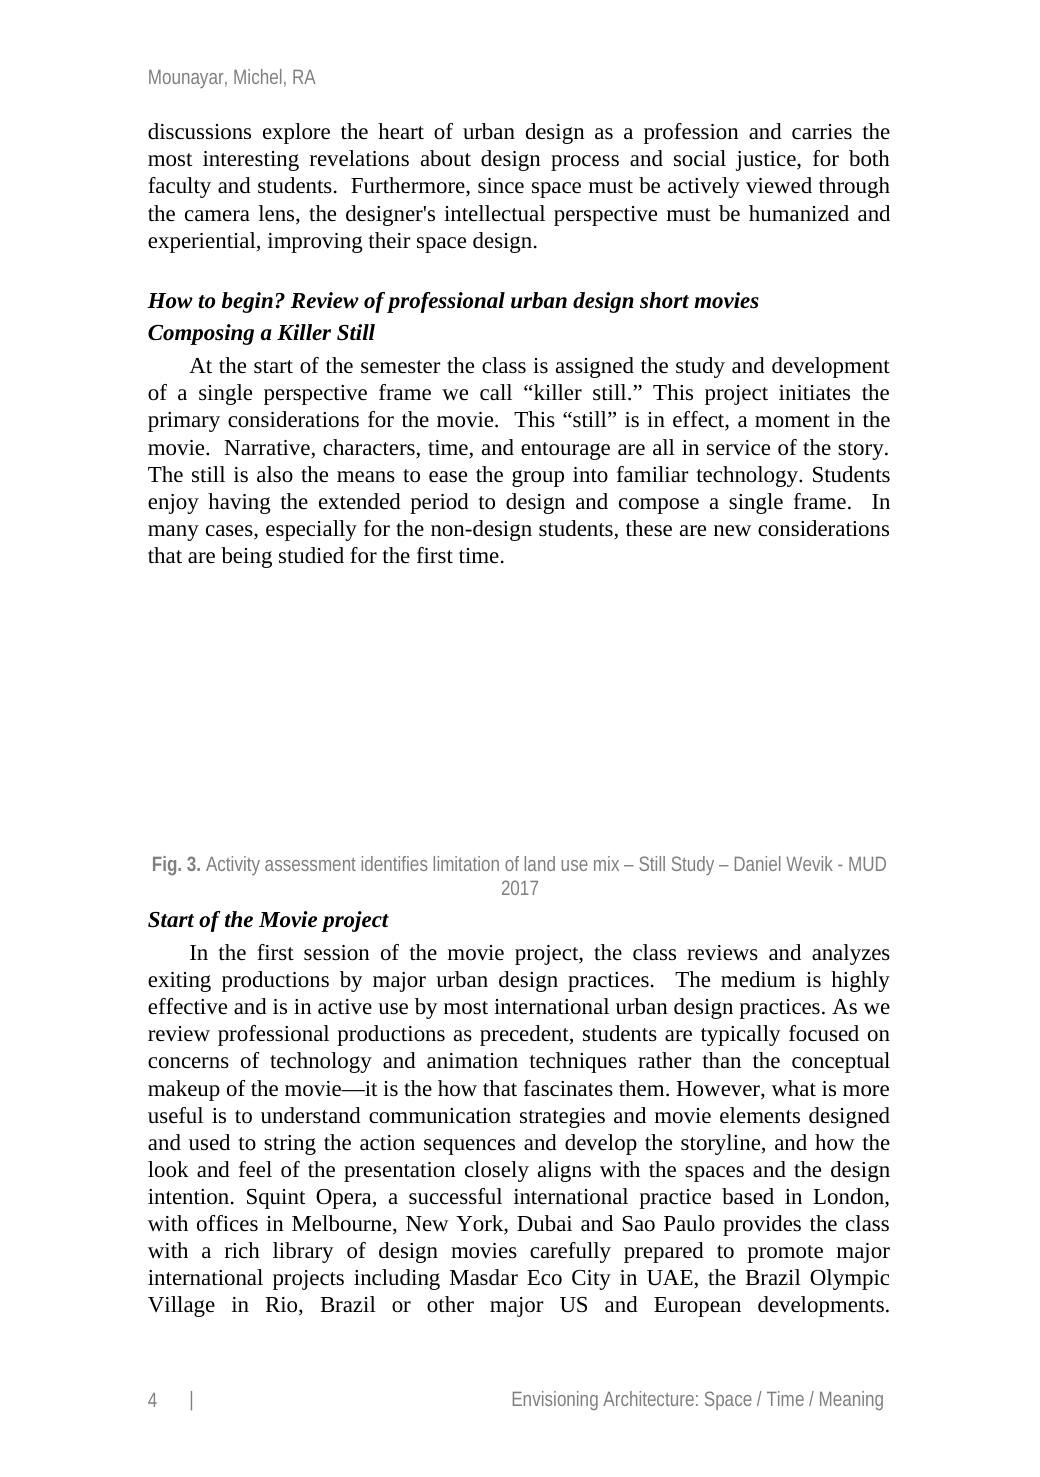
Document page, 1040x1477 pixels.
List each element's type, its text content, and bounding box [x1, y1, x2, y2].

text Start of the Movie project [148, 906, 892, 933]
text Fig. 3. Activity assessment identifies limitation of land use mix – Still Study – Daniel Wevik - MUD 2017 [148, 852, 892, 900]
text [148, 118, 892, 253]
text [148, 939, 892, 1318]
text At the start of the semester the class is assigned the study and development of a single perspective frame we call “killer still.” This project initiates the primary considerations for the movie. This “still” is in effect, a moment in the movie. Narrative, characters, time, and entourage are all in service of the story. The still is also the means to ease the group into familiar technology. Students enjoy having the extended period to design and compose a single frame. In many cases, especially for the non-design students, these are new considerations that are being studied for the first time. [148, 352, 892, 569]
text How to begin? Review of professional urban design short movies [148, 287, 892, 313]
text Composing a Killer Still [148, 319, 892, 346]
